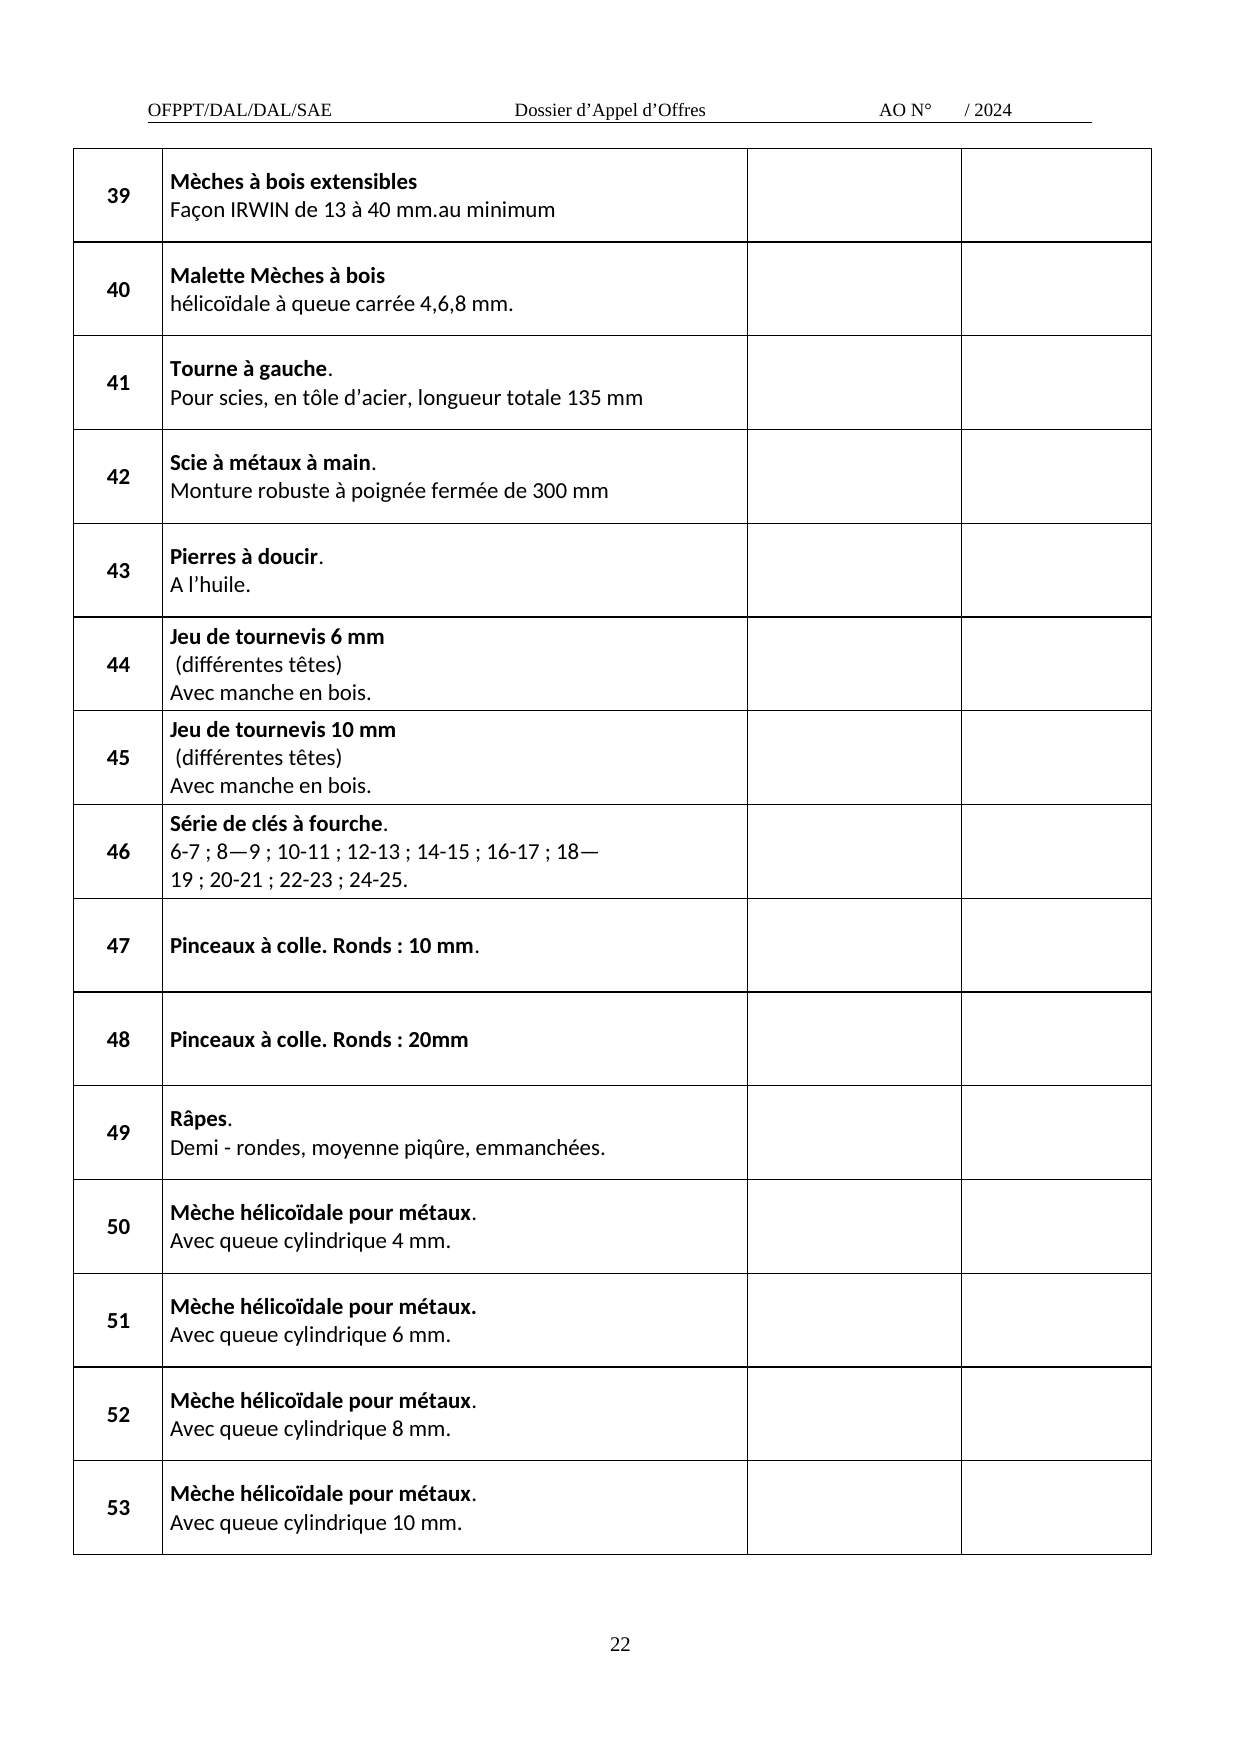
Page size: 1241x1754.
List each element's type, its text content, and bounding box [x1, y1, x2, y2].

table_cell 47 [74, 899, 162, 991]
table_cell [962, 336, 1151, 429]
table_cell [748, 618, 961, 710]
table_cell Mèche hélicoïdale pour métaux. Avec queue cylindrique 4 mm. [163, 1180, 747, 1273]
table_cell [962, 1086, 1151, 1179]
table_cell 43 [74, 524, 162, 616]
table_cell [748, 993, 961, 1085]
table_cell [748, 1180, 961, 1273]
table_cell Mèches à bois extensibles Façon IRWIN de 13 à 40 mm.au minimum [163, 149, 747, 241]
table_cell Pinceaux à colle. Ronds : 20mm [163, 993, 747, 1085]
table_cell Mèche hélicoïdale pour métaux. Avec queue cylindrique 6 mm. [163, 1274, 747, 1366]
table_cell [748, 1086, 961, 1179]
table_cell [962, 899, 1151, 991]
table_cell Râpes. Demi - rondes, moyenne piqûre, emmanchées. [163, 1086, 747, 1179]
table_cell [962, 1180, 1151, 1273]
table_cell 45 [74, 711, 162, 804]
table_cell 44 [74, 618, 162, 710]
table_cell 42 [74, 430, 162, 523]
table_cell [962, 711, 1151, 804]
table_cell [748, 524, 961, 616]
table_cell Mèche hélicoïdale pour métaux. Avec queue cylindrique 8 mm. [163, 1368, 747, 1460]
table_cell [962, 1368, 1151, 1460]
table_cell [748, 243, 961, 335]
table_cell [962, 430, 1151, 523]
table_cell [962, 1461, 1151, 1554]
table_cell [748, 899, 961, 991]
table_cell [748, 805, 961, 898]
table_cell [962, 149, 1151, 241]
table_cell 46 [74, 805, 162, 898]
table_cell Jeu de tournevis 10 mm (différentes têtes) Avec manche en bois. [163, 711, 747, 804]
table_cell [962, 524, 1151, 616]
table_cell [748, 1461, 961, 1554]
table_cell 52 [74, 1368, 162, 1460]
table_cell Scie à métaux à main. Monture robuste à poignée fermée de 300 mm [163, 430, 747, 523]
table_cell [962, 805, 1151, 898]
table_cell [748, 149, 961, 241]
table_cell [748, 711, 961, 804]
table_cell [962, 243, 1151, 335]
table_cell [962, 993, 1151, 1085]
table_cell 51 [74, 1274, 162, 1366]
table_cell 49 [74, 1086, 162, 1179]
table_cell 39 [74, 149, 162, 241]
table_cell 50 [74, 1180, 162, 1273]
table_cell [748, 430, 961, 523]
table_cell Mèche hélicoïdale pour métaux. Avec queue cylindrique 10 mm. [163, 1461, 747, 1554]
table_cell Pierres à doucir. A l’huile. [163, 524, 747, 616]
table_cell 48 [74, 993, 162, 1085]
table_cell Pinceaux à colle. Ronds : 10 mm. [163, 899, 747, 991]
table_cell [748, 1274, 961, 1366]
table_cell Tourne à gauche. Pour scies, en tôle d’acier, longueur totale 135 mm [163, 336, 747, 429]
table_cell [748, 1368, 961, 1460]
table_cell Malette Mèches à bois hélicoïdale à queue carrée 4,6,8 mm. [163, 243, 747, 335]
table_cell 41 [74, 336, 162, 429]
table_cell 53 [74, 1461, 162, 1554]
table_cell [962, 618, 1151, 710]
table_cell [962, 1274, 1151, 1366]
table_cell 40 [74, 243, 162, 335]
table_cell Série de clés à fourche. 6-7 ; 8—9 ; 10-11 ; 12-13 ; 14-15 ; 16-17 ; 18— 19 ; 20-21 ; 22-23 ; 24-25. [163, 805, 747, 898]
table_cell [748, 336, 961, 429]
table_cell Jeu de tournevis 6 mm (différentes têtes) Avec manche en bois. [163, 618, 747, 710]
